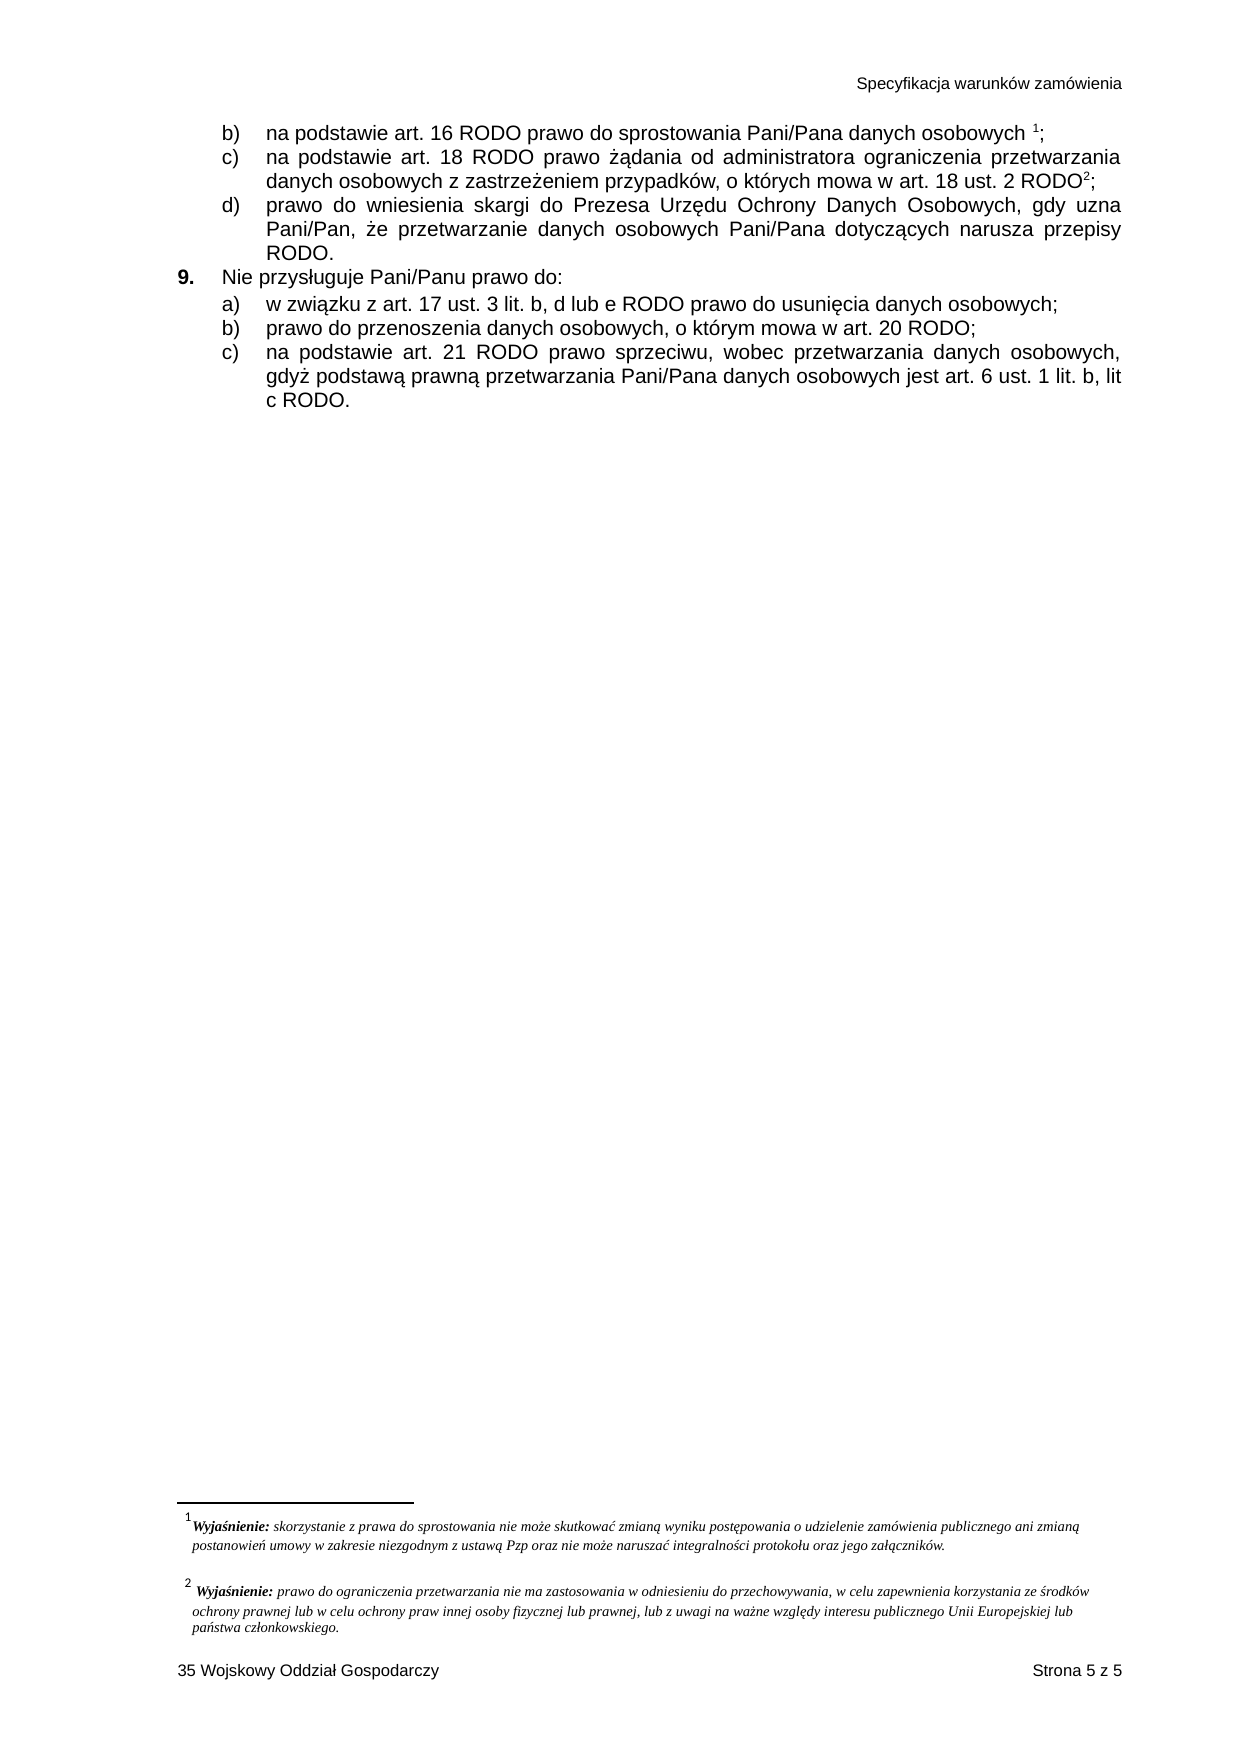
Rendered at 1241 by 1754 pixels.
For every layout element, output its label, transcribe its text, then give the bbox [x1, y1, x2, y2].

list w związku z art. 17 ust. 3 lit. b, d lub e RODO prawo do usunięcia danych osobowych; [222, 292, 1122, 316]
list Nie przysługuje Pani/Panu prawo do: [177, 265, 1122, 289]
list na podstawie art. 16 RODO prawo do sprostowania Pani/Pana danych osobowych ; [222, 121, 1122, 145]
list na podstawie art. 21 RODO prawo sprzeciwu, wobec przetwarzania danych osobowych, gdyż podstawą prawną przetwarzania Pani/Pana danych osobowych jest art. 6 ust. 1 lit. b, lit c RODO. [222, 340, 1122, 412]
list na podstawie art. 18 RODO prawo żądania od administratora ograniczenia przetwarzania danych osobowych z zastrzeżeniem przypadków, o których mowa w art. 18 ust. 2 RODO; [222, 145, 1122, 193]
list prawo do przenoszenia danych osobowych, o którym mowa w art. 20 RODO; [222, 316, 1122, 340]
list prawo do wniesienia skargi do Prezesa Urzędu Ochrony Danych Osobowych, gdy uzna Pani/Pan, że przetwarzanie danych osobowych Pani/Pana dotyczących narusza przepisy RODO. [222, 193, 1122, 265]
